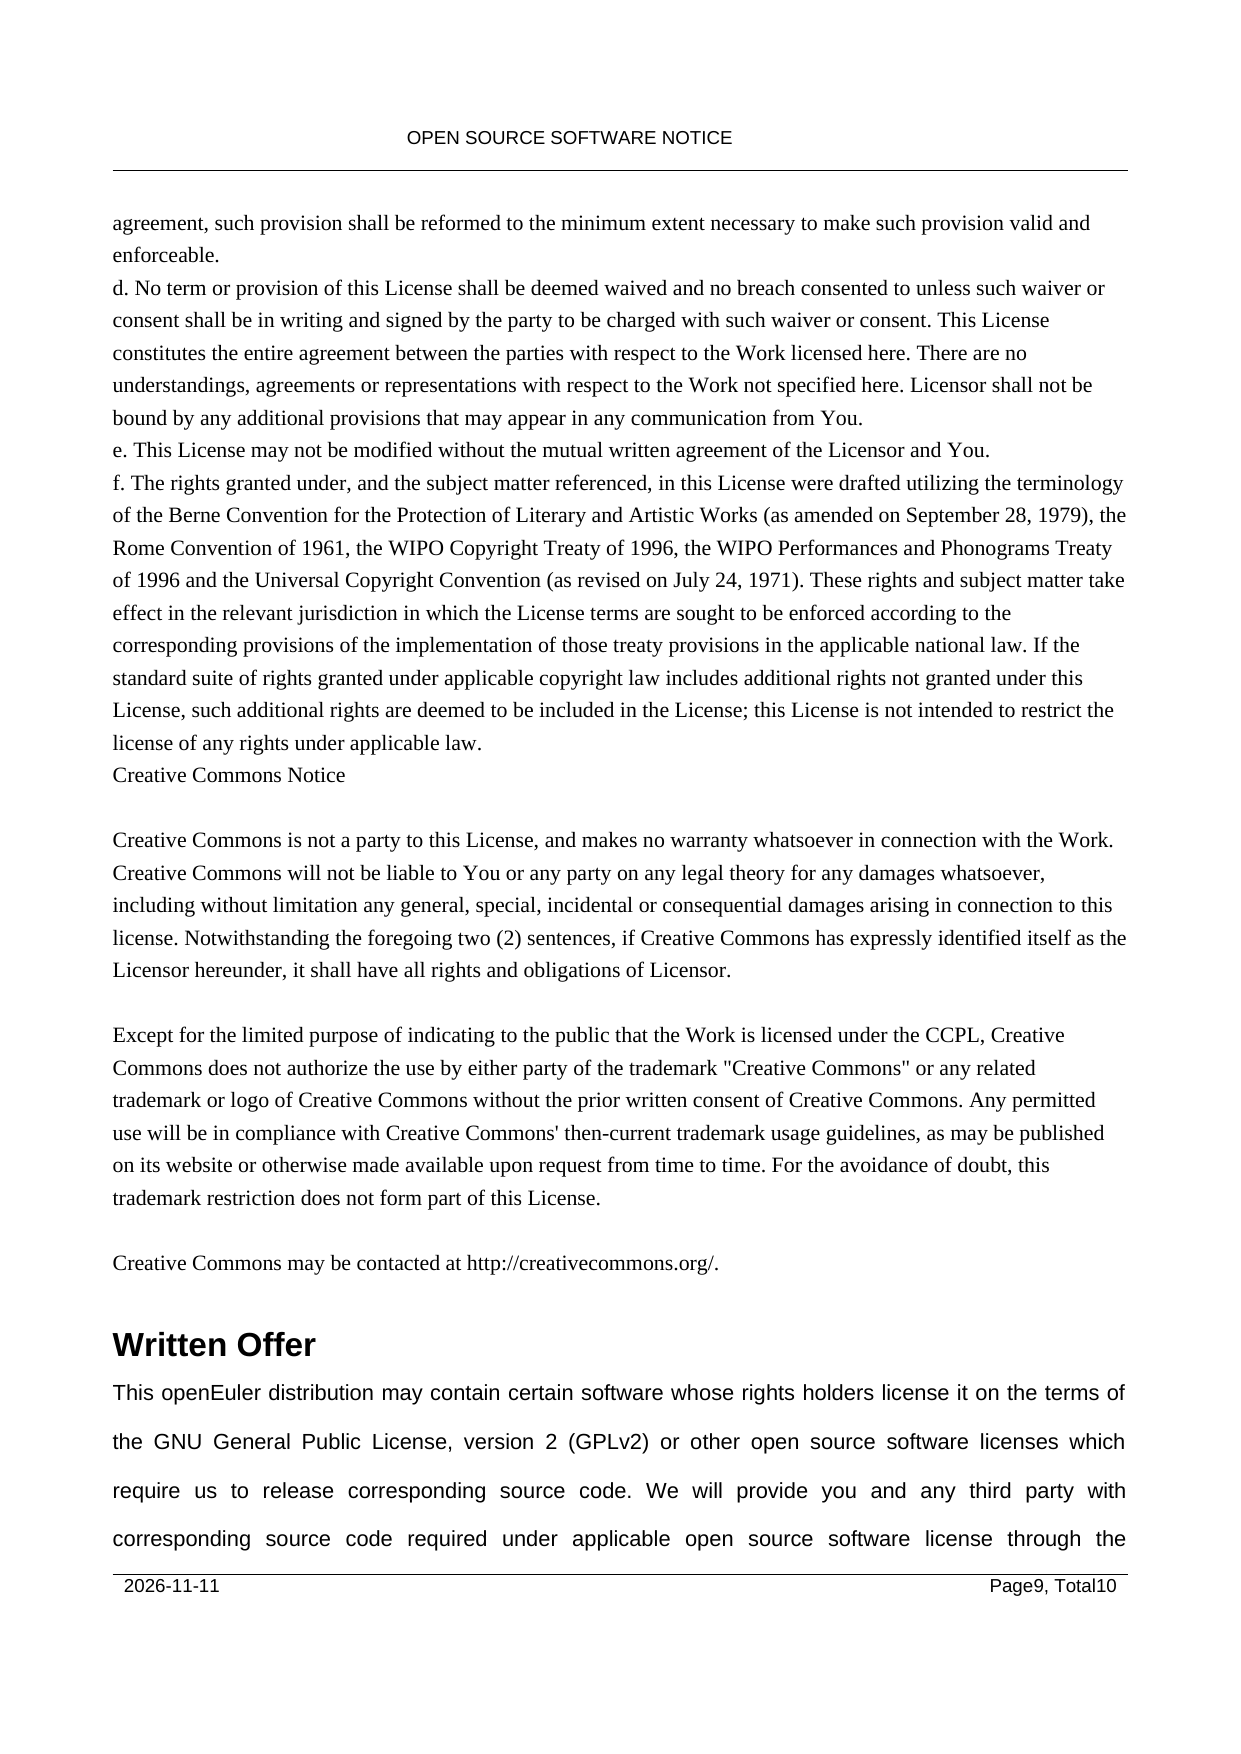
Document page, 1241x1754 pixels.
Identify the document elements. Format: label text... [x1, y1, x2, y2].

text d. No term or provision of this License shall be deemed waived and no breach consented to unless such waiver or consent shall be in writing and signed by the party to be charged with such waiver or consent. This License constitutes the entire agreement between the parties with respect to the Work licensed here. There are no understandings, agreements or representations with respect to the Work not specified here. Licensor shall not be bound by any additional provisions that may appear in any communication from You. [112, 271, 1128, 434]
text Creative Commons may be contacted at http://creativecommons.org/. [112, 1246, 1128, 1311]
text Creative Commons Notice [112, 759, 1128, 791]
text Creative Commons is not a party to this License, and makes no warranty whatsoever in connection with the Work. Creative Commons will not be liable to You or any party on any legal theory for any damages whatsoever, including without limitation any general, special, incidental or consequential damages arising in connection to this license. Notwithstanding the foregoing two (2) sentences, if Creative Commons has expressly identified itself as the Licensor hereunder, it shall have all rights and obligations of Licensor. [112, 824, 1128, 986]
text f. The rights granted under, and the subject matter referenced, in this License were drafted utilizing the terminology of the Berne Convention for the Protection of Literary and Artistic Works (as amended on September 28, 1979), the Rome Convention of 1961, the WIPO Copyright Treaty of 1996, the WIPO Performances and Phonograms Treaty of 1996 and the Universal Copyright Convention (as revised on July 24, 1971). These rights and subject matter take effect in the relevant jurisdiction in which the License terms are sought to be enforced according to the corresponding provisions of the implementation of those treaty provisions in the applicable national law. If the standard suite of rights granted under applicable copyright law includes additional rights not granted under this License, such additional rights are deemed to be included in the License; this License is not intended to restrict the license of any rights under applicable law. [112, 466, 1128, 759]
text Written Offer [112, 1311, 1128, 1376]
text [112, 1376, 1128, 1555]
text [112, 206, 1128, 271]
text e. This License may not be modified without the mutual written agreement of the Licensor and You. [112, 434, 1128, 466]
text Except for the limited purpose of indicating to the public that the Work is licensed under the CCPL, Creative Commons does not authorize the use by either party of the trademark "Creative Commons" or any related trademark or logo of Creative Commons without the prior written consent of Creative Commons. Any permitted use will be in compliance with Creative Commons' then-current trademark usage guidelines, as may be published on its website or otherwise made available upon request from time to time. For the avoidance of doubt, this trademark restriction does not form part of this License. [112, 1019, 1128, 1214]
